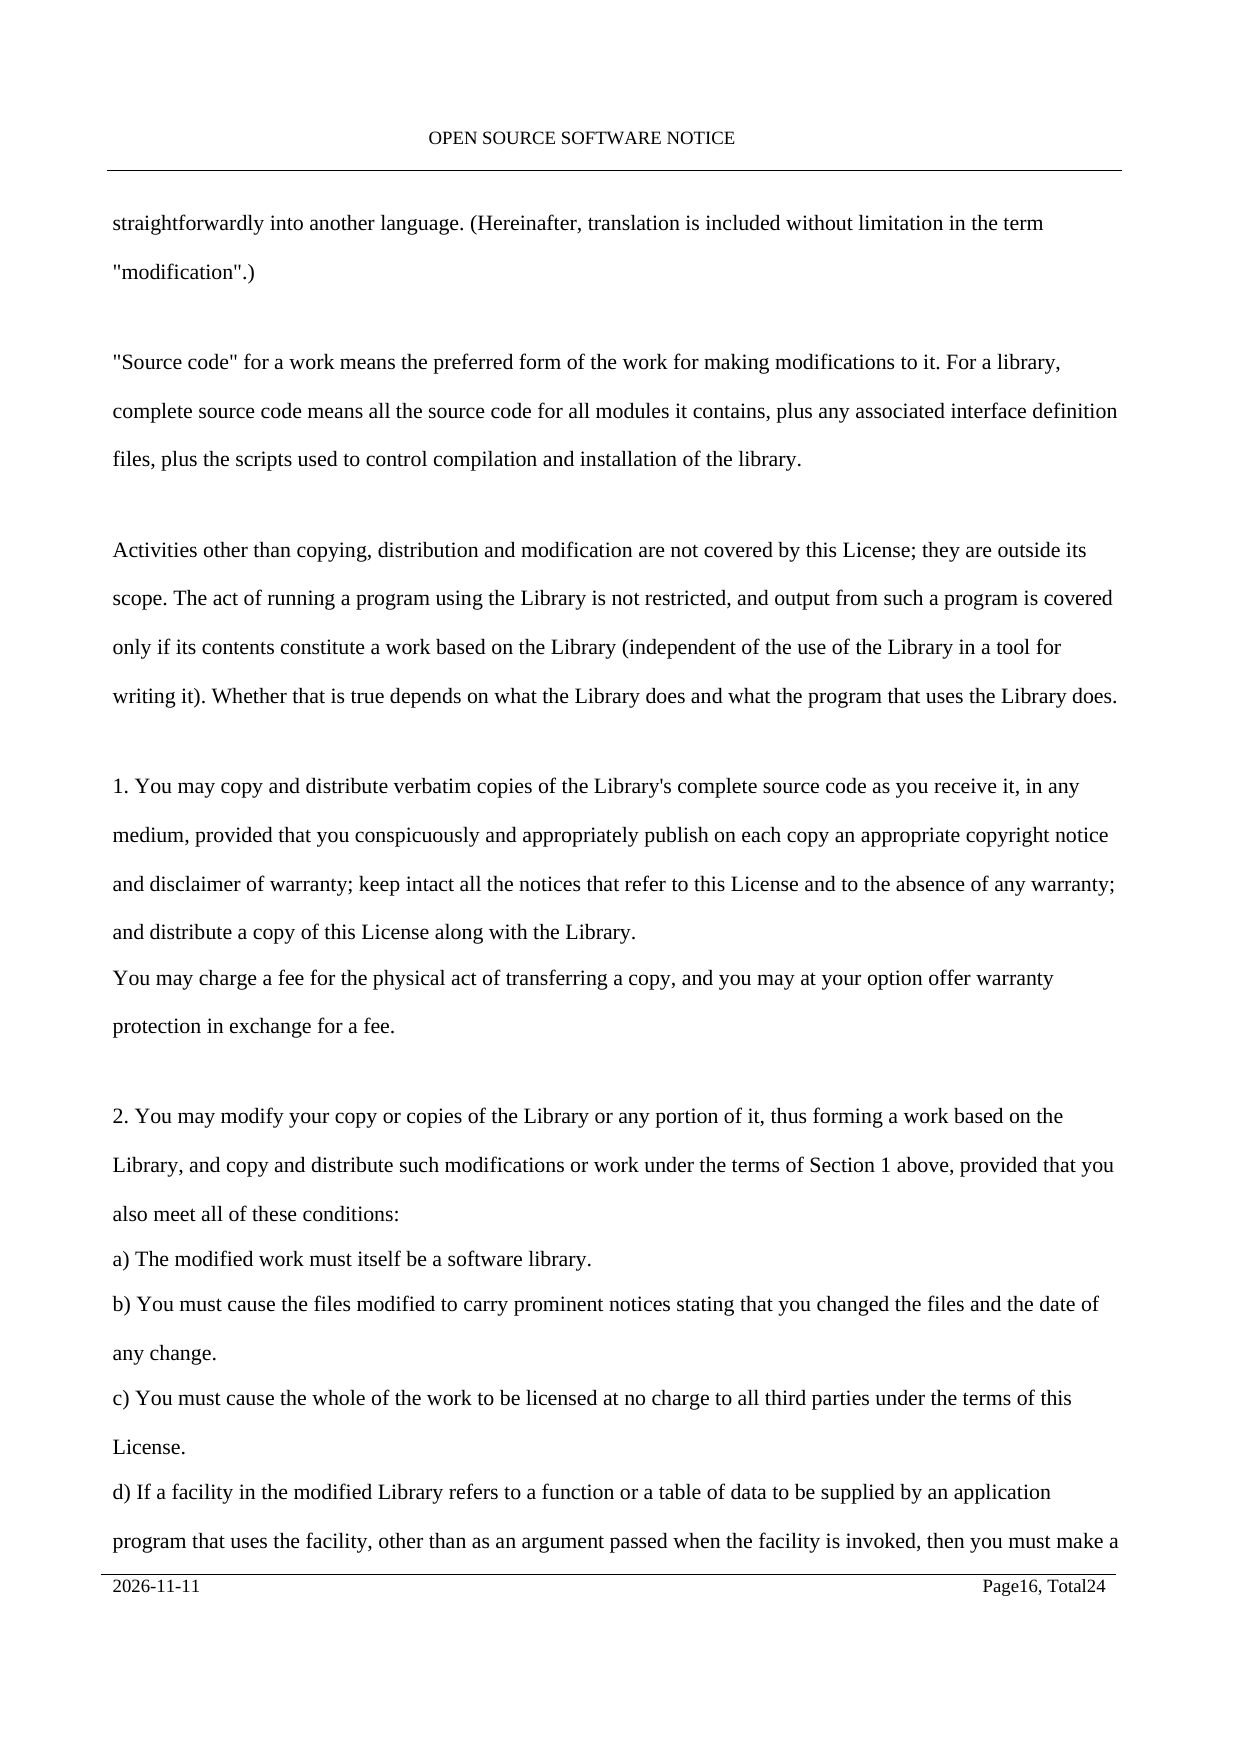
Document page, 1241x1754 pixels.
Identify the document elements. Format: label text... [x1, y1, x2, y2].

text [112, 206, 1128, 288]
text 2. You may modify your copy or copies of the Library or any portion of it, thus forming a work based on the Library, and copy and distribute such modifications or work under the terms of Section 1 above, provided that you also meet all of these conditions: [112, 1100, 1128, 1230]
text b) You must cause the files modified to carry prominent notices stating that you changed the files and the date of any change. [112, 1287, 1128, 1369]
text 1. You may copy and distribute verbatim copies of the Library's complete source code as you receive it, in any medium, provided that you conspicuously and appropriately publish on each copy an appropriate copyright notice and disclaimer of warranty; keep intact all the notices that refer to this License and to the absence of any warranty; and distribute a copy of this License along with the Library. [112, 769, 1128, 948]
text a) The modified work must itself be a software library. [112, 1242, 1128, 1275]
text Activities other than copying, distribution and modification are not covered by this License; they are outside its scope. The act of running a program using the Library is not restricted, and output from such a program is covered only if its contents constitute a work based on the Library (independent of the use of the Library in a tool for writing it). Whether that is true depends on what the Library does and what the program that uses the Library does. [112, 533, 1128, 712]
text "Source code" for a work means the preferred form of the work for making modifications to it. For a library, complete source code means all the source code for all modules it contains, plus any associated interface definition files, plus the scripts used to control compilation and installation of the library. [112, 345, 1128, 475]
text c) You must cause the whole of the work to be licensed at no charge to all third parties under the terms of this License. [112, 1381, 1128, 1463]
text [112, 1475, 1128, 1556]
text You may charge a fee for the physical act of transferring a copy, and you may at your option offer warranty protection in exchange for a fee. [112, 961, 1128, 1042]
